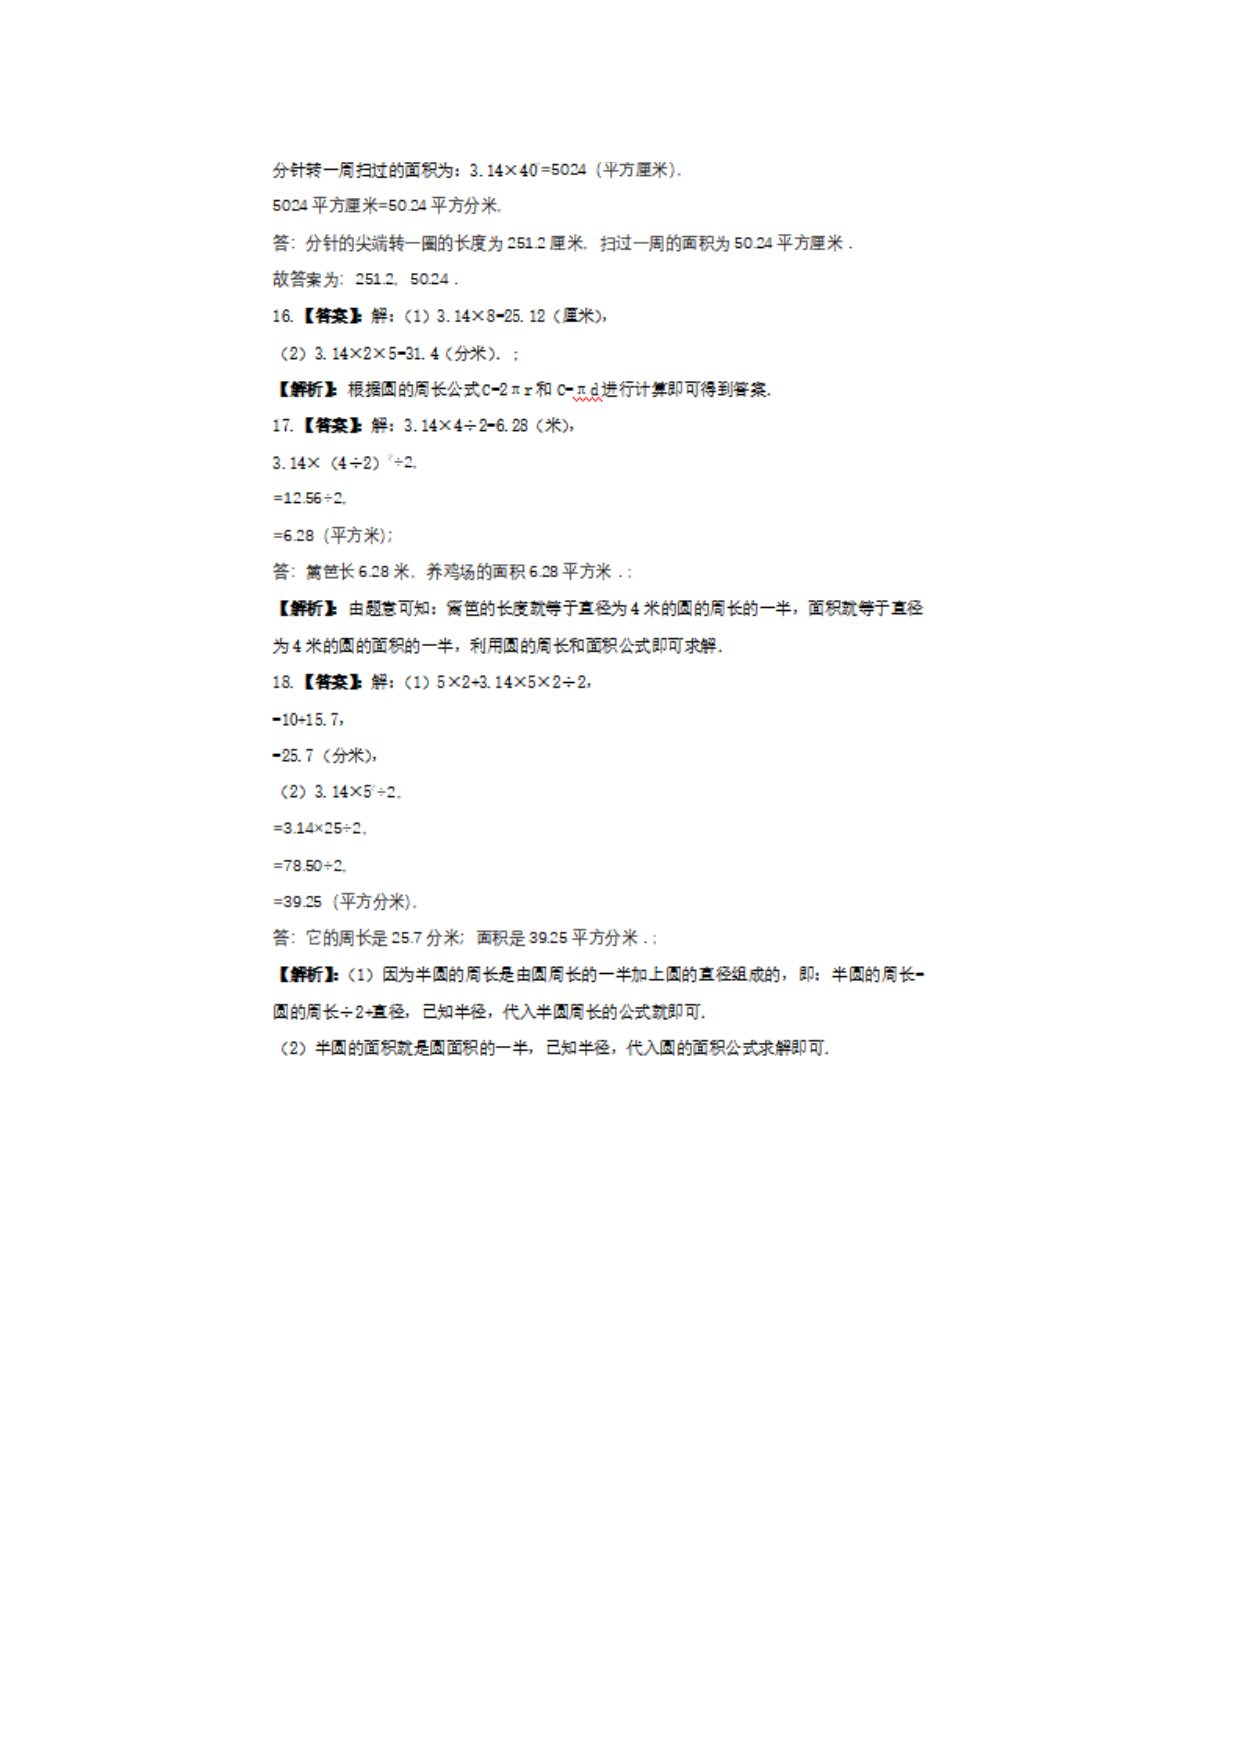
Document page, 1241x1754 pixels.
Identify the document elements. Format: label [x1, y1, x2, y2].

picture [260, 162, 980, 1106]
